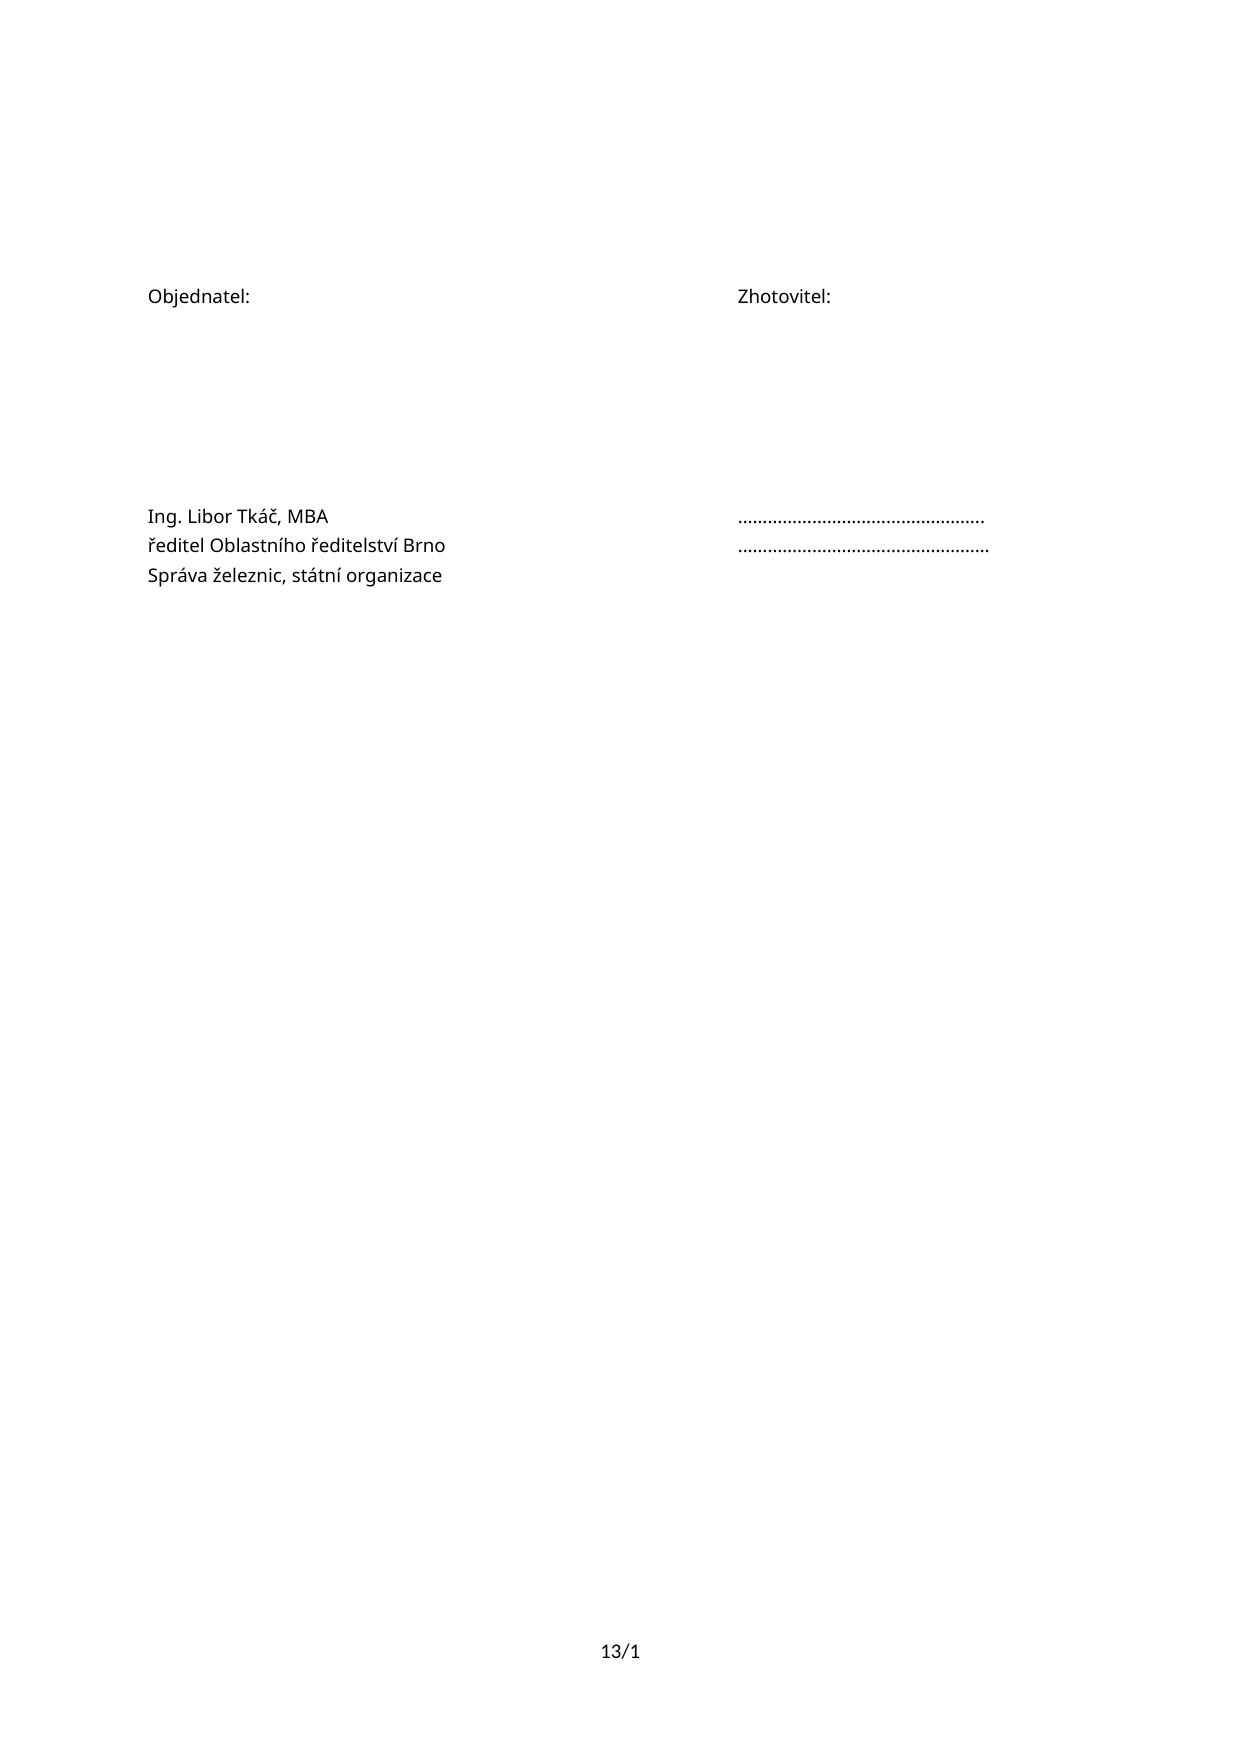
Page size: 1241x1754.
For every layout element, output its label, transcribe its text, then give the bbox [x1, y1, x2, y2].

text ředitel Oblastního ředitelství Brno …………………………………………… [148, 533, 1093, 558]
text Objednatel: Zhotovitel: [148, 284, 1093, 309]
text Správa železnic, státní organizace [148, 562, 1093, 587]
text Ing. Libor Tkáč, MBA ………………………………………….. [148, 503, 1093, 529]
